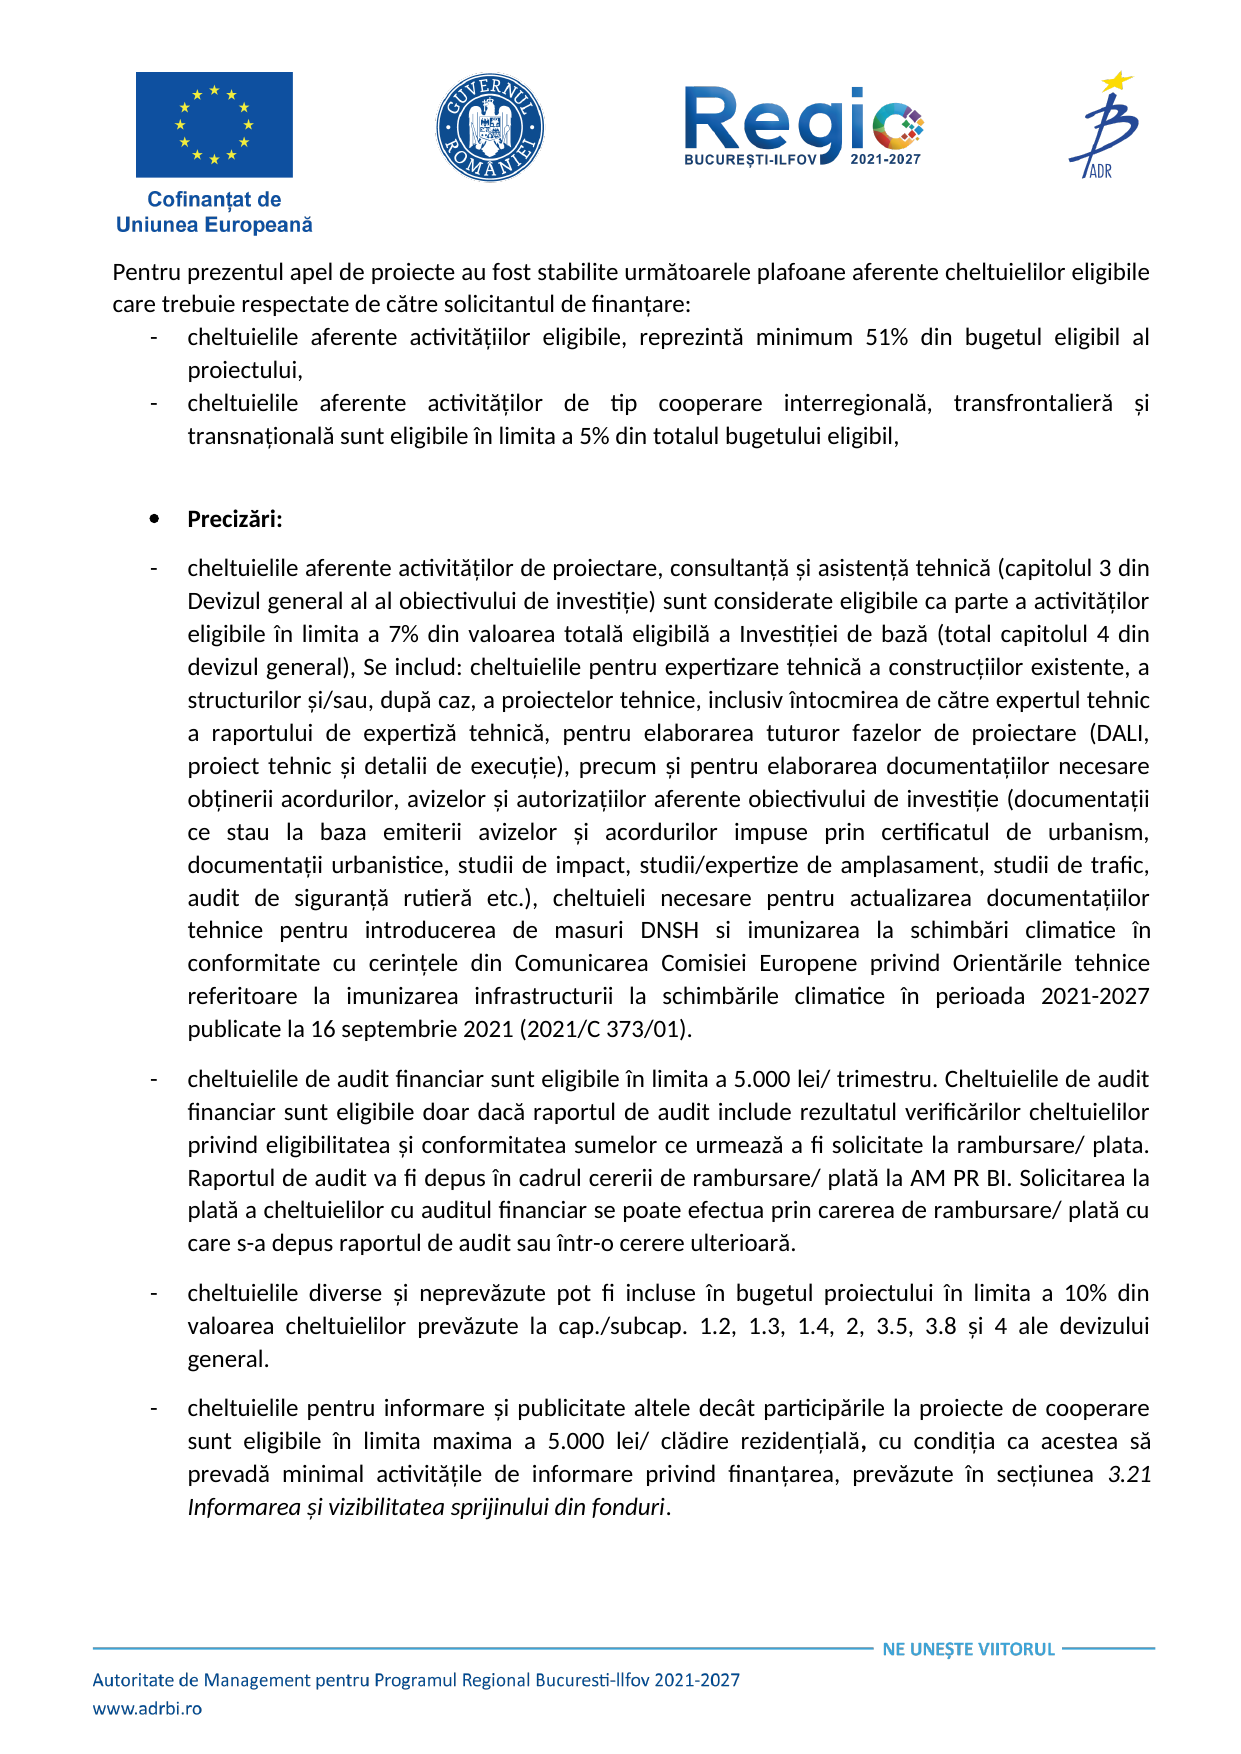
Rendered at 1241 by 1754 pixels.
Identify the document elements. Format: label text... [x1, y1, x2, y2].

picture [92, 1642, 1156, 1715]
list cheltuielile aferente activitățiilor eligibile, reprezintă minimum 51% din bugetul eligibil al proiectului, [150, 322, 1152, 385]
text Pentru prezentul apel de proiecte au fost stabilite următoarele plafoane aferente cheltuielilor eligibile care trebuie respectate de către solicitantul de finanțare: [112, 256, 1152, 319]
list cheltuielile diverse şi neprevăzute pot fi incluse în bugetul proiectului în limita a 10% din valoarea cheltuielilor prevăzute la cap./subcap. 1.2, 1.3, 1.4, 2, 3.5, 3.8 și 4 ale devizului general. [150, 1277, 1152, 1373]
list cheltuielile pentru informare şi publicitate altele decât participările la proiecte de cooperare sunt eligibile în limita maxima a 5.000 lei/ clădire rezidențială, cu condiţia ca acestea să prevadă minimal activitățile de informare privind finanţarea, prevăzute în secțiunea 3.21 Informarea și vizibilitatea sprijinului din fonduri. [150, 1393, 1152, 1522]
list Precizări: [150, 503, 1152, 533]
list cheltuielile aferente activităților de tip cooperare interregională, transfrontalieră și transnațională sunt eligibile în limita a 5% din totalul bugetului eligibil, [150, 387, 1152, 451]
picture [112, 70, 1141, 236]
list cheltuielile aferente activităților de proiectare, consultanță și asistență tehnică (capitolul 3 din Devizul general al al obiectivului de investiție) sunt considerate eligibile ca parte a activităților eligibile în limita a 7% din valoarea totală eligibilă a Investiției de bază (total capitolul 4 din devizul general), Se includ: cheltuielile pentru expertizare tehnică a construcțiilor existente, a structurilor și/sau, după caz, a proiectelor tehnice, inclusiv întocmirea de către expertul tehnic a raportului de expertiză tehnică, pentru elaborarea tuturor fazelor de proiectare (DALI, proiect tehnic și detalii de execuție), precum și pentru elaborarea documentațiilor necesare obținerii acordurilor, avizelor și autorizațiilor aferente obiectivului de investiție (documentații ce stau la baza emiterii avizelor și acordurilor impuse prin certificatul de urbanism, documentații urbanistice, studii de impact, studii/expertize de amplasament, studii de trafic, audit de siguranță rutieră etc.), cheltuieli necesare pentru actualizarea documentațiilor tehnice pentru introducerea de masuri DNSH si imunizarea la schimbări climatice în conformitate cu cerințele din Comunicarea Comisiei Europene privind Orientările tehnice referitoare la imunizarea infrastructurii la schimbările climatice în perioada 2021-2027 publicate la 16 septembrie 2021 (2021/C 373/01). [150, 553, 1152, 1044]
list cheltuielile de audit financiar sunt eligibile în limita a 5.000 lei/ trimestru. Cheltuielile de audit financiar sunt eligibile doar dacă raportul de audit include rezultatul verificărilor cheltuielilor privind eligibilitatea și conformitatea sumelor ce urmează a fi solicitate la rambursare/ plata. Raportul de audit va fi depus în cadrul cererii de rambursare/ plată la AM PR BI. Solicitarea la plată a cheltuielilor cu auditul financiar se poate efectua prin carerea de rambursare/ plată cu care s-a depus raportul de audit sau într-o cerere ulterioară. [150, 1063, 1152, 1258]
